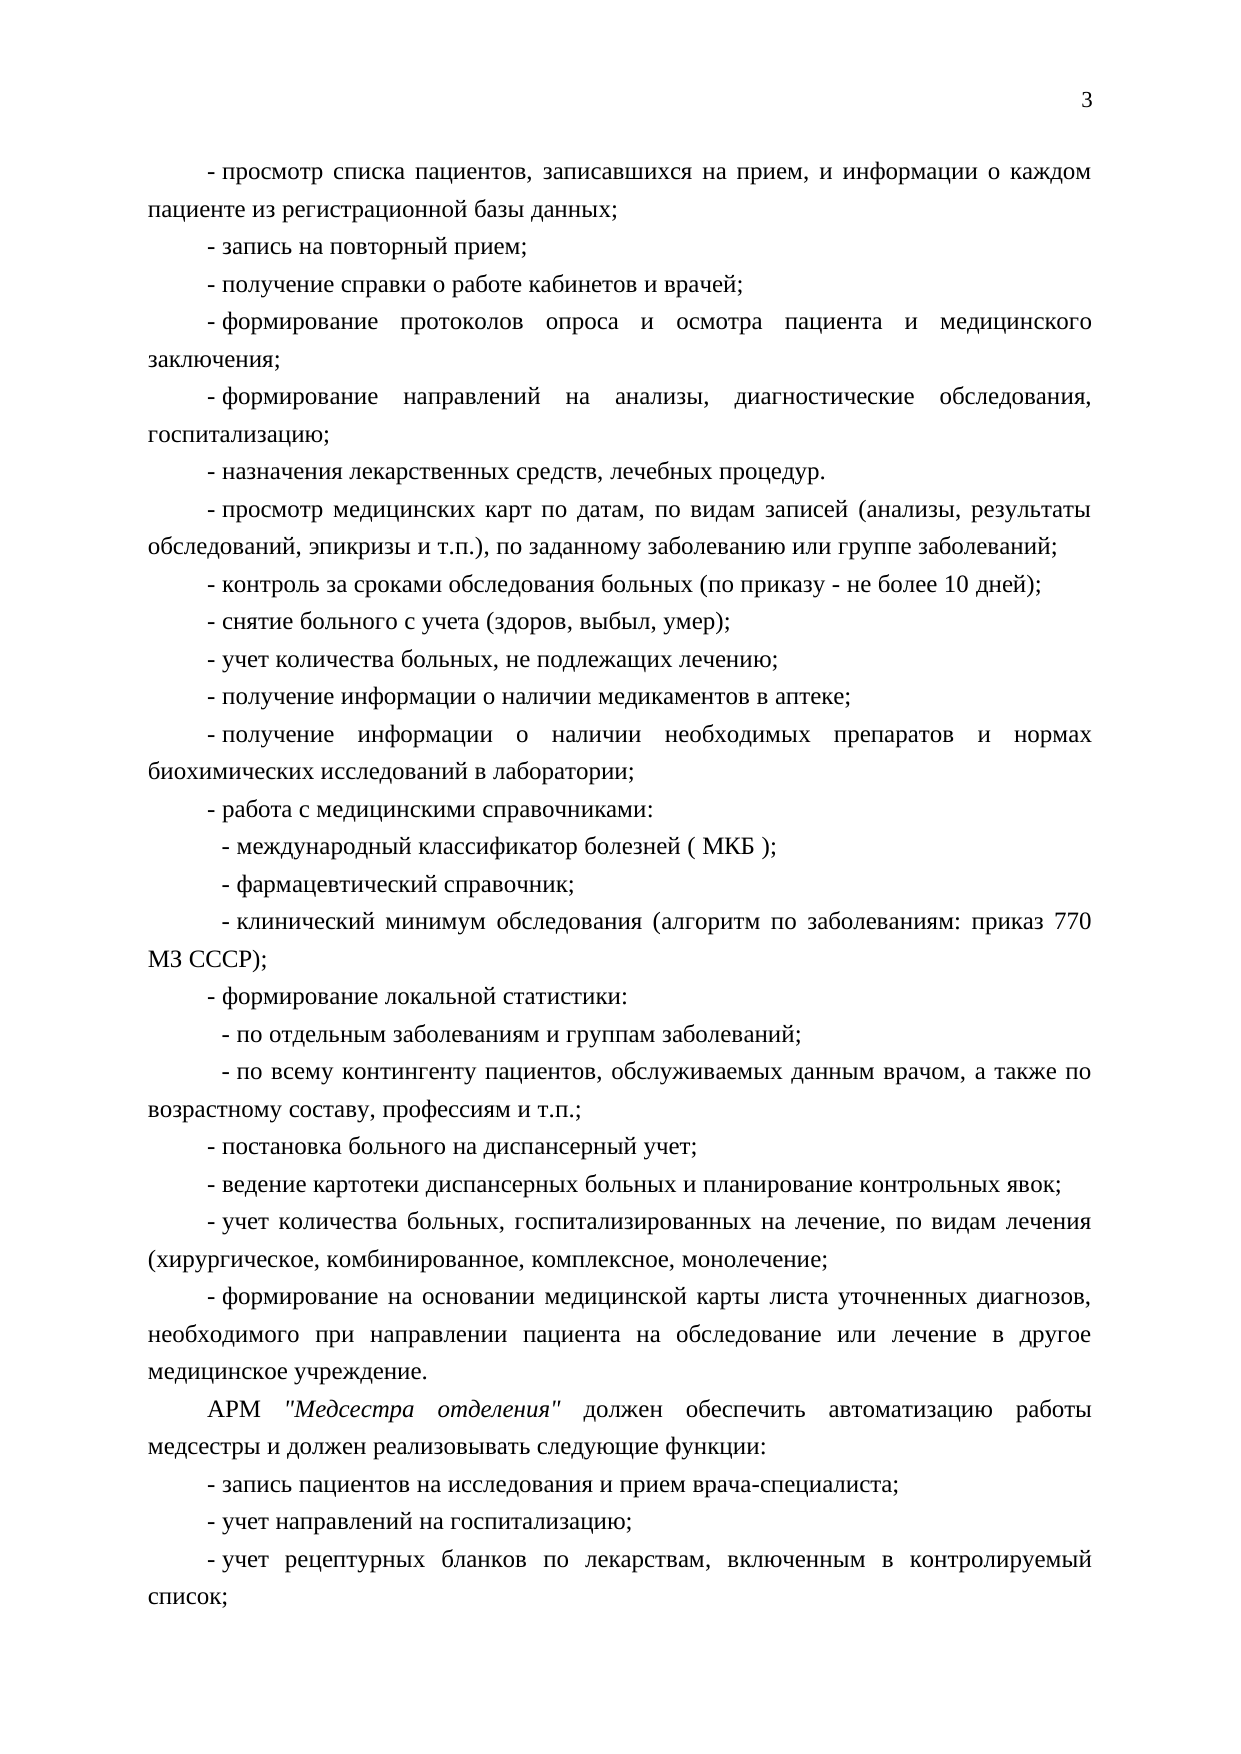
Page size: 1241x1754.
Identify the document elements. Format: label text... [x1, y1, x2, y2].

text - запись на повторный прием; [148, 223, 1092, 260]
text - получение информации о наличии необходимых препаратов и нормах биохимических исследований в лаборатории; [148, 710, 1092, 785]
text - просмотр списка пациентов, записавшихся на прием, и информации о каждом пациенте из регистрационной базы данных; [148, 148, 1092, 223]
text - снятие больного с учета (здоров, выбыл, умер); [148, 598, 1092, 635]
text - ведение картотеки диспансерных больных и планирование контрольных явок; [148, 1160, 1092, 1198]
text - по всему контингенту пациентов, обслуживаемых данным врачом, а также по возрастному составу, профессиям и т.п.; [148, 1048, 1092, 1123]
text - учет количества больных, не подлежащих лечению; [148, 635, 1092, 673]
text - формирование локальной статистики: [148, 973, 1092, 1010]
text - контроль за сроками обследования больных (по приказу - не более 10 дней); [148, 560, 1092, 598]
text - запись пациентов на исследования и прием врача-специалиста; [148, 1460, 1092, 1498]
text - назначения лекарственных средств, лечебных процедур. [148, 448, 1092, 485]
text - по отдельным заболеваниям и группам заболеваний; [148, 1010, 1092, 1048]
text - просмотр медицинских карт по датам, по видам записей (анализы, результаты обследований, эпикризы и т.п.), по заданному заболеванию или группе заболеваний; [148, 485, 1092, 560]
text - фармацевтический справочник; [148, 860, 1092, 898]
text АРМ "Медсестра отделения" должен обеспечить автоматизацию работы медсестры и должен реализовывать следующие функции: [148, 1385, 1092, 1460]
text - формирование направлений на анализы, диагностические обследования, госпитализацию; [148, 373, 1092, 448]
text - международный классификатор болезней ( МКБ ); [148, 823, 1092, 860]
text - постановка больного на диспансерный учет; [148, 1123, 1092, 1160]
text - формирование на основании медицинской карты листа уточненных диагнозов, необходимого при направлении пациента на обследование или лечение в другое медицинское учреждение. [148, 1273, 1092, 1385]
text - получение справки о работе кабинетов и врачей; [148, 260, 1092, 298]
text - клинический минимум обследования (алгоритм по заболеваниям: приказ 770 МЗ СССР); [148, 898, 1092, 973]
text - работа с медицинскими справочниками: [148, 785, 1092, 823]
text - учет направлений на госпитализацию; [148, 1498, 1092, 1535]
text - получение информации о наличии медикаментов в аптеке; [148, 673, 1092, 710]
text - формирование протоколов опроса и осмотра пациента и медицинского заключения; [148, 298, 1092, 373]
text - учет количества больных, госпитализированных на лечение, по видам лечения (хирургическое, комбинированное, комплексное, монолечение; [148, 1198, 1092, 1273]
text - учет рецептурных бланков по лекарствам, включенным в контролируемый список; [148, 1535, 1092, 1610]
